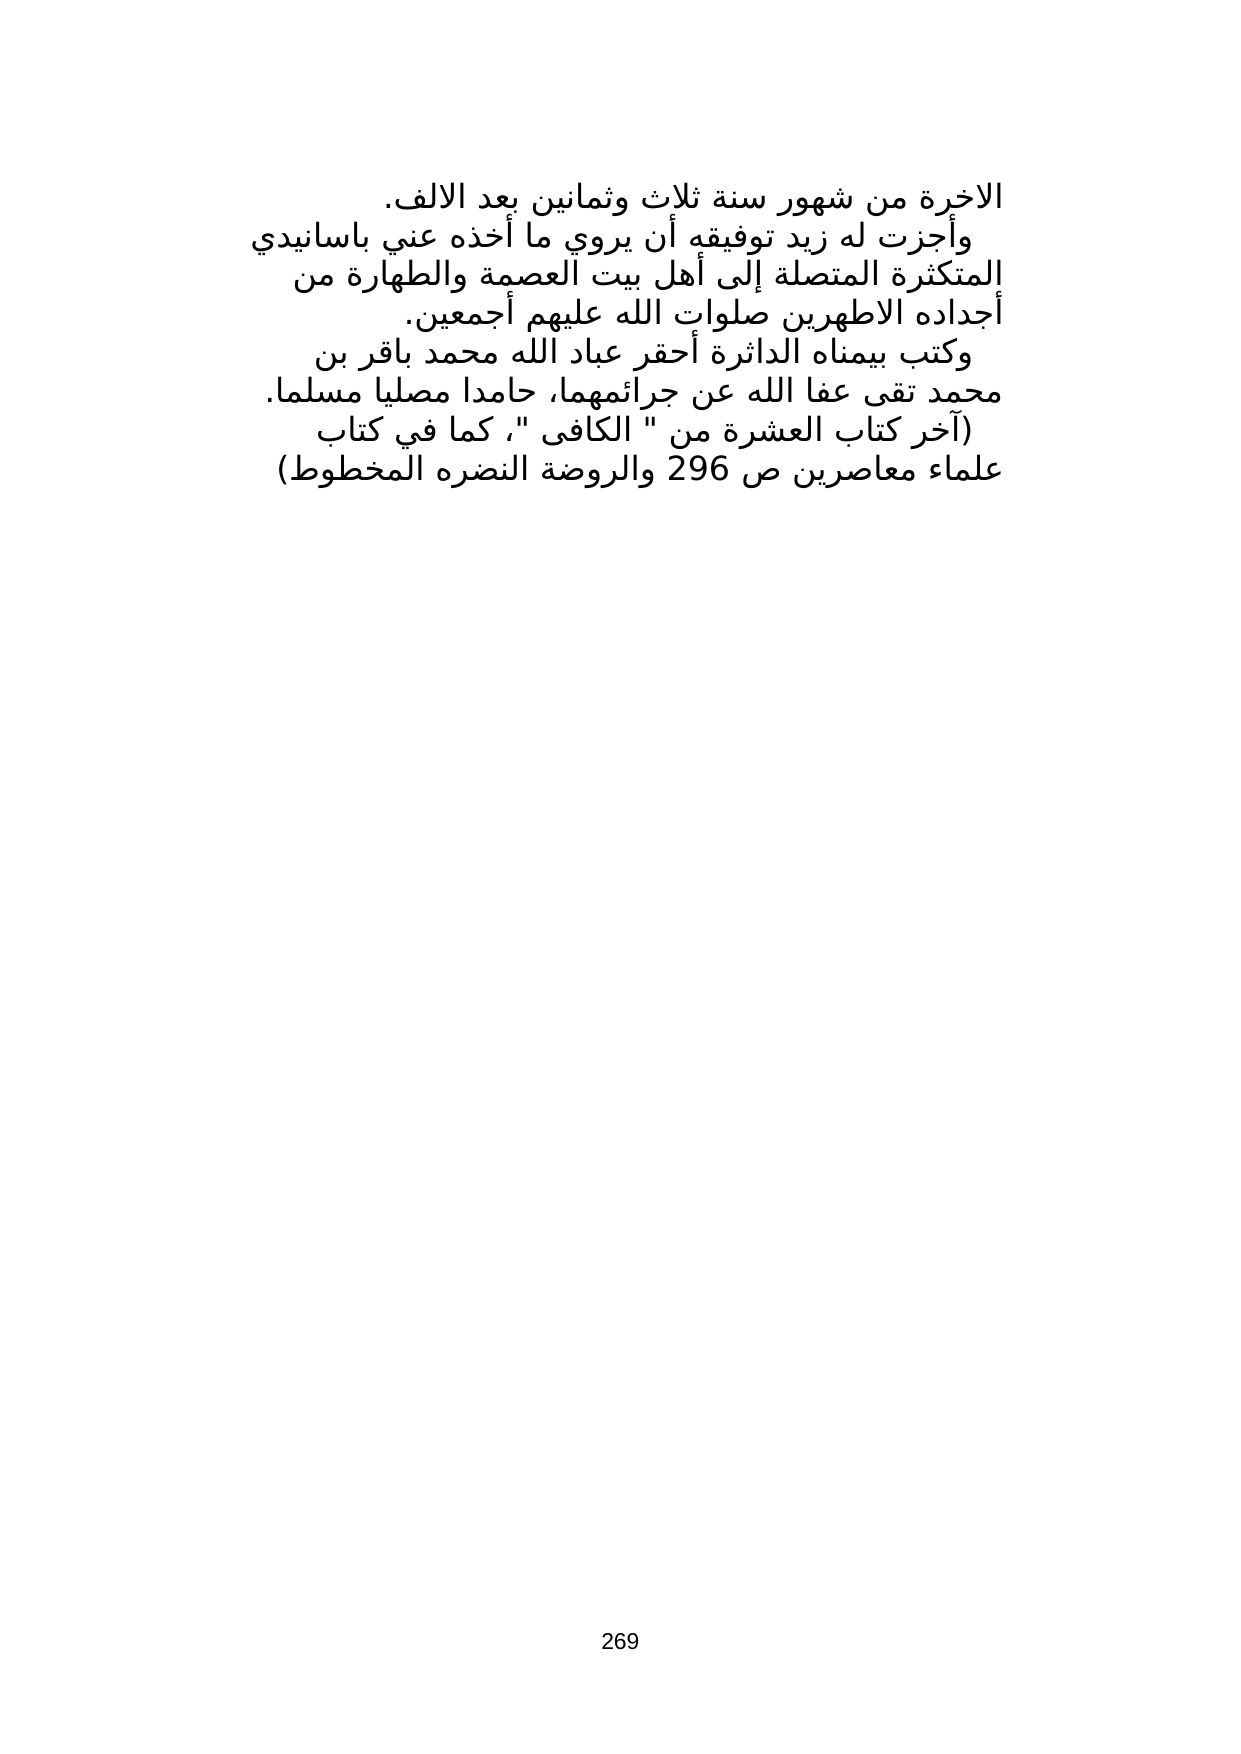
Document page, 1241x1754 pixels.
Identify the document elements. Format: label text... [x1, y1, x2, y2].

text (آخر كتاب العشرة من " الكافى "، كما في كتاب علماء معاصرين ص 296 والروضة النضره المخطوط) [236, 410, 1004, 488]
text وكتب بيمناه الداثرة أحقر عباد الله محمد باقر بن محمد تقى عفا الله عن جرائمهما، حامدا مصليا مسلما. [236, 333, 1004, 410]
text وأجزت له زيد توفيقه أن يروي ما أخذه عني باسانيدي المتكثرة المتصلة إلى أهل بيت العصمة والطهارة من أجداده الاطهرين صلوات الله عليهم أجمعين. [236, 216, 1004, 333]
text الاخرة من شهور سنة ثلاث وثمانين بعد الالف. [236, 177, 1004, 216]
